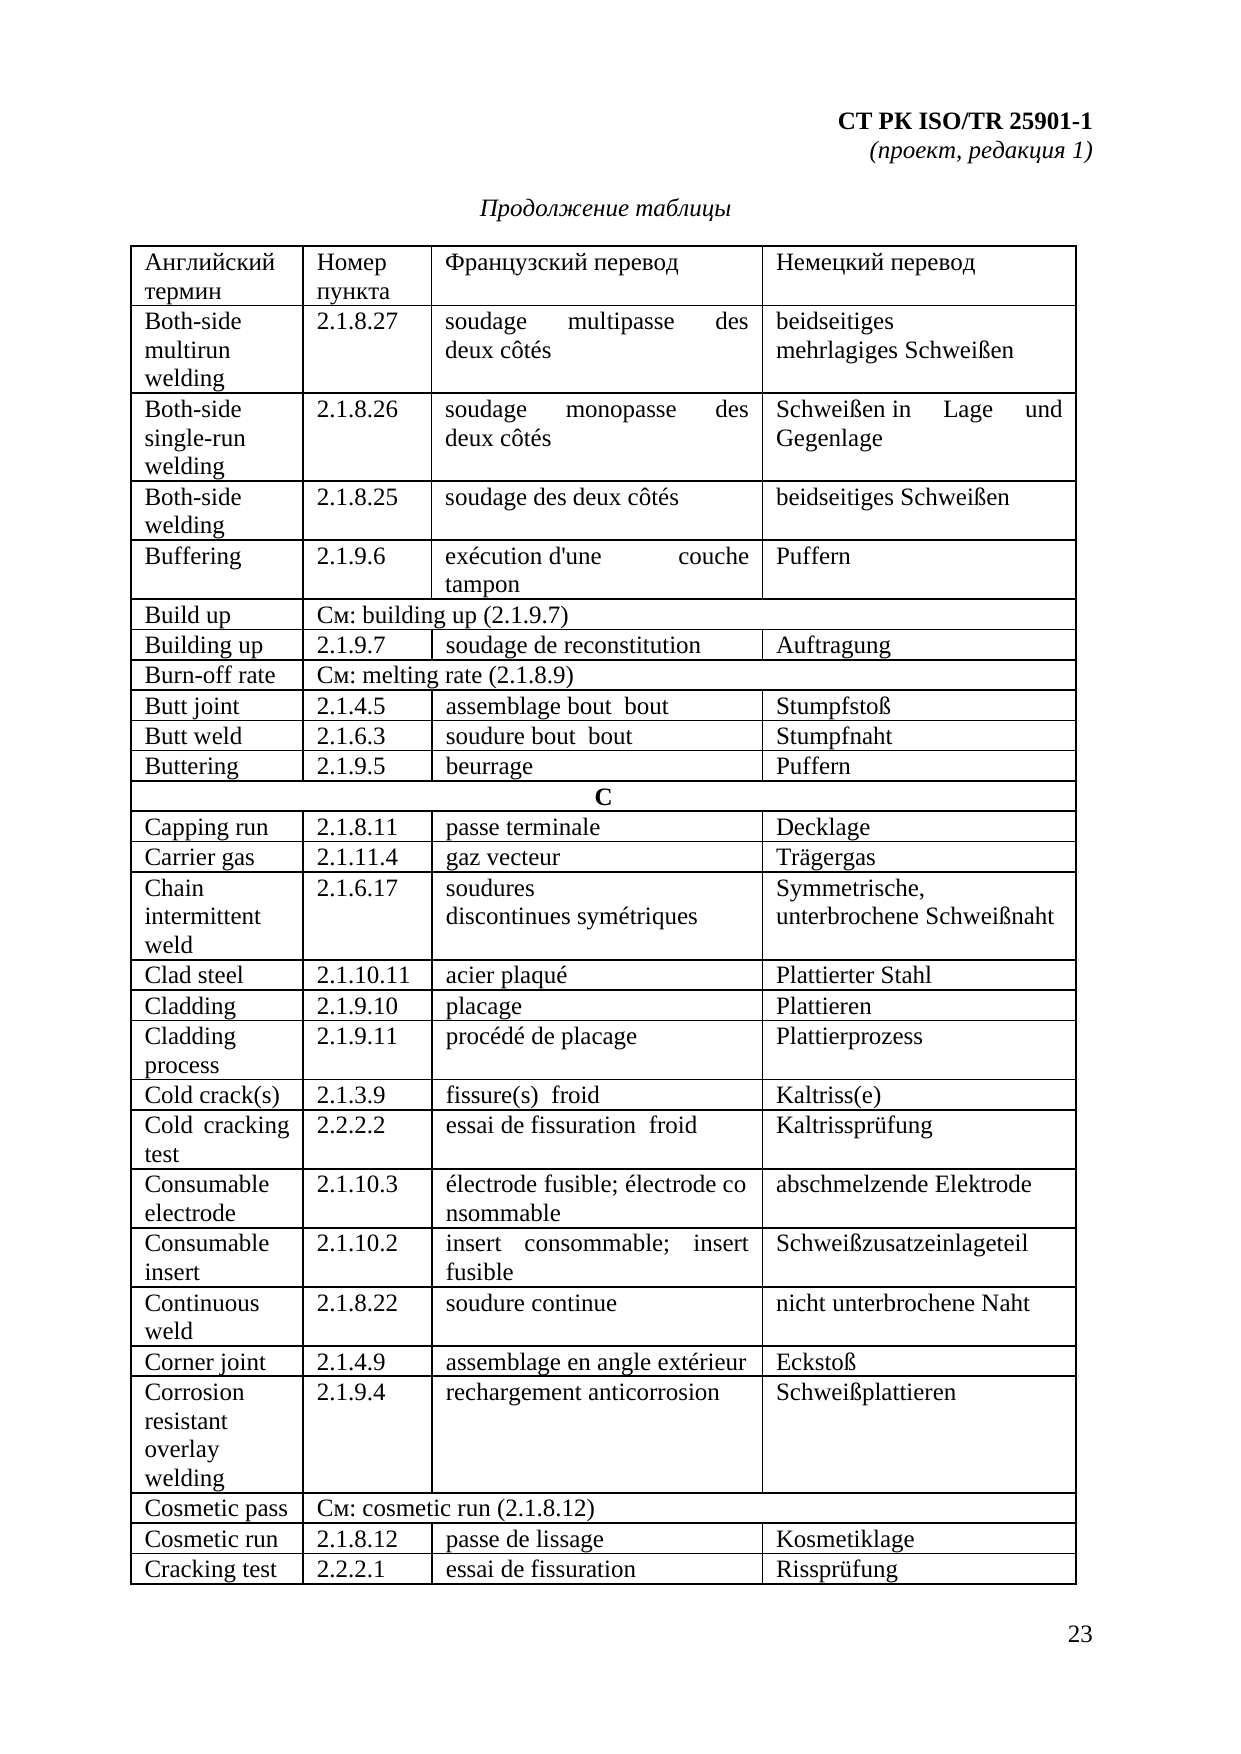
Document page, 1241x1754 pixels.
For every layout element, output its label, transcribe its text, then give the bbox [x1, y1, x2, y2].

table_cell 2.1.9.5 [304, 751, 431, 780]
table_cell Butt weld [132, 721, 302, 750]
table_cell Stumpfnaht [763, 721, 1075, 750]
table_cell Chain intermittent weld [132, 873, 302, 959]
table_cell Eckstoß [763, 1347, 1075, 1375]
table_cell См: melting rate (2.1.8.9) [304, 661, 1075, 689]
table_header Номер пункта [304, 247, 431, 304]
table_cell procédé de placage [433, 1021, 762, 1078]
table_cell Cold cracking test [132, 1111, 302, 1168]
table_cell Auftragung [763, 630, 1075, 659]
table_cell gaz vecteur [433, 842, 762, 871]
table_cell Buttering [132, 751, 302, 780]
table_cell Capping run [132, 812, 302, 841]
table_cell soudage monopasse des deux côtés [432, 394, 762, 480]
table_cell Cosmetic pass [132, 1494, 302, 1522]
table_cell 2.1.9.11 [304, 1021, 431, 1078]
table_cell exécution d'une couche tampon [432, 541, 762, 598]
table_cell acier plaqué [433, 961, 762, 989]
table_header Французский перевод [432, 247, 762, 304]
table_cell См: cosmetic run (2.1.8.12) [304, 1494, 1075, 1522]
table_cell passe de lissage [433, 1524, 762, 1553]
table_cell essai de fissuration [433, 1554, 762, 1583]
table_cell 2.1.8.22 [304, 1288, 431, 1345]
table_header Английский термин [132, 247, 302, 304]
table_cell 2.1.9.7 [304, 630, 431, 659]
table_cell С [132, 782, 1075, 810]
table_cell Continuous weld [132, 1288, 302, 1345]
table_cell Consumable insert [132, 1229, 302, 1286]
table_cell Corner joint [132, 1347, 302, 1375]
table_cell 2.1.4.9 [304, 1347, 431, 1375]
table_cell essai de fissuration froid [433, 1111, 762, 1168]
table_cell Rissprüfung [763, 1554, 1075, 1583]
table_cell Cracking test [132, 1554, 302, 1583]
table_cell 2.1.6.17 [304, 873, 431, 959]
table_cell fissure(s) froid [433, 1080, 762, 1109]
table_cell Consumable electrode [132, 1170, 302, 1227]
table_cell 2.1.6.3 [304, 721, 431, 750]
table_header Немецкий перевод [763, 247, 1075, 304]
table_cell Plattierter Stahl [763, 961, 1075, 989]
table_cell Kaltrissprüfung [763, 1111, 1075, 1168]
table_cell Kaltriss(e) [763, 1080, 1075, 1109]
table_cell abschmelzende Elektrode [763, 1170, 1075, 1227]
table_cell 2.1.10.3 [304, 1170, 431, 1227]
table_cell Both-side single-run welding [132, 394, 302, 480]
table_cell Cladding [132, 991, 302, 1019]
table_cell Building up [132, 630, 302, 659]
table_cell 2.1.9.6 [304, 541, 431, 598]
table_cell insert consommable; insert fusible [433, 1229, 762, 1286]
table_cell placage [433, 991, 762, 1019]
table_cell soudures discontinues symétriques [433, 873, 762, 959]
table_cell électrode fusible; électrode consommable [433, 1170, 762, 1227]
table_cell См: building up (2.1.9.7) [304, 600, 1075, 628]
table_cell 2.2.2.2 [304, 1111, 431, 1168]
table_cell rechargement anticorrosion [433, 1377, 762, 1492]
table_cell Both-side welding [132, 482, 302, 539]
table_cell soudage multipasse des deux côtés [432, 306, 762, 392]
table_cell 2.1.8.12 [304, 1524, 431, 1553]
table_cell Plattieren [763, 991, 1075, 1019]
table_cell Carrier gas [132, 842, 302, 871]
table_cell 2.1.8.27 [304, 306, 431, 392]
table_cell 2.1.4.5 [304, 691, 431, 719]
table_cell 2.1.8.25 [304, 482, 431, 539]
table_cell 2.1.10.2 [304, 1229, 431, 1286]
table_cell assemblage en angle extérieur [433, 1347, 762, 1375]
table_cell 2.1.8.26 [304, 394, 431, 480]
table_cell 2.1.8.11 [304, 812, 431, 841]
table_cell 2.1.9.4 [304, 1377, 431, 1492]
table_cell Burn-off rate [132, 661, 302, 689]
table_cell Symmetrische, unterbrochene Schweißnaht [763, 873, 1075, 959]
table_cell Kosmetiklage [763, 1524, 1075, 1553]
table_cell Corrosion resistant overlay welding [132, 1377, 302, 1492]
table_cell soudage de reconstitution [433, 630, 762, 659]
table_cell Schweißen in Lage und Gegenlage [763, 394, 1075, 480]
table_cell soudure bout bout [433, 721, 762, 750]
table_cell Schweißzusatzeinlageteil [763, 1229, 1075, 1286]
table_cell Buffering [132, 541, 302, 598]
table_cell Both-side multirun welding [132, 306, 302, 392]
table_cell 2.1.11.4 [304, 842, 431, 871]
table_cell Cladding process [132, 1021, 302, 1078]
table_cell Butt joint [132, 691, 302, 719]
table_cell beidseitiges Schweißen [763, 482, 1075, 539]
table_cell 2.1.9.10 [304, 991, 431, 1019]
table_cell passe terminale [433, 812, 762, 841]
table_cell Clad steel [132, 961, 302, 989]
table_cell Cold crack(s) [132, 1080, 302, 1109]
table_cell Trägergas [763, 842, 1075, 871]
table_cell Puffern [763, 751, 1075, 780]
table_cell Schweißplattieren [763, 1377, 1075, 1492]
table_cell Plattierprozess [763, 1021, 1075, 1078]
table_cell 2.2.2.1 [304, 1554, 431, 1583]
table_cell beidseitiges mehrlagiges Schweißen [763, 306, 1075, 392]
table_cell nicht unterbrochene Naht [763, 1288, 1075, 1345]
table_cell Stumpfstoß [763, 691, 1075, 719]
table_cell Build up [132, 600, 302, 628]
table_cell 2.1.10.11 [304, 961, 431, 989]
table_cell beurrage [433, 751, 762, 780]
table_cell Puffern [763, 541, 1075, 598]
text Продолжение таблицы [118, 193, 1092, 221]
table_cell assemblage bout bout [433, 691, 762, 719]
table_cell Cosmetic run [132, 1524, 302, 1553]
table_cell 2.1.3.9 [304, 1080, 431, 1109]
table_cell soudure continue [433, 1288, 762, 1345]
table_cell Decklage [763, 812, 1075, 841]
table_cell soudage des deux côtés [432, 482, 762, 539]
